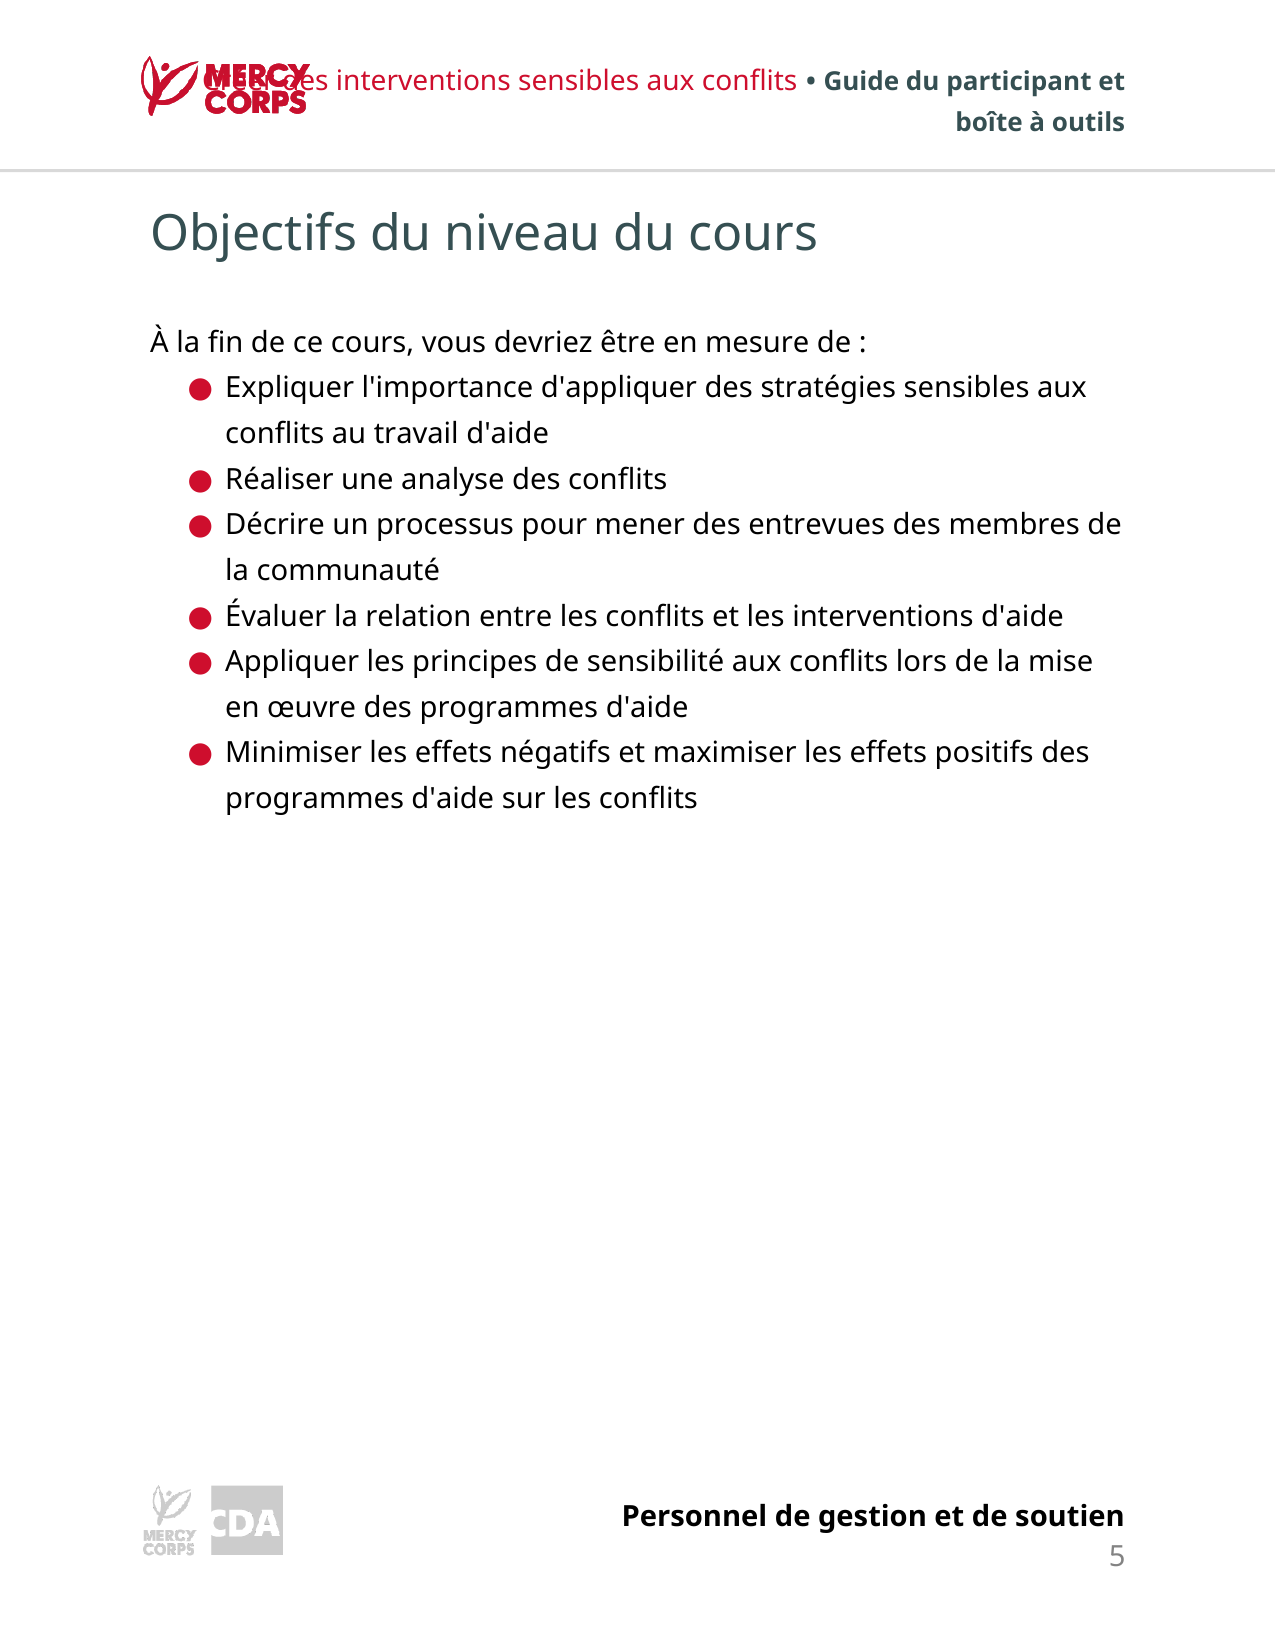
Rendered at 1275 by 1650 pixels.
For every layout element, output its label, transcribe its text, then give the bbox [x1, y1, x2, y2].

list Réaliser une analyse des conflits [187, 458, 1125, 498]
list Minimiser les effets négatifs et maximiser les effets positifs des programmes d'aide sur les conflits [187, 732, 1125, 817]
picture [136, 52, 315, 117]
text À la fin de ce cours, vous devriez être en mesure de : [150, 321, 1125, 361]
picture [136, 1476, 286, 1563]
list Appliquer les principes de sensibilité aux conflits lors de la mise en œuvre des programmes d'aide [187, 641, 1125, 726]
list Décrire un processus pour mener des entrevues des membres de la communauté [187, 504, 1125, 589]
list Expliquer l'importance d'appliquer des stratégies sensibles aux conflits au travail d'aide [187, 367, 1125, 452]
list Évaluer la relation entre les conflits et les interventions d'aide [187, 595, 1125, 634]
subtitle Objectifs du niveau du cours [150, 197, 1125, 265]
